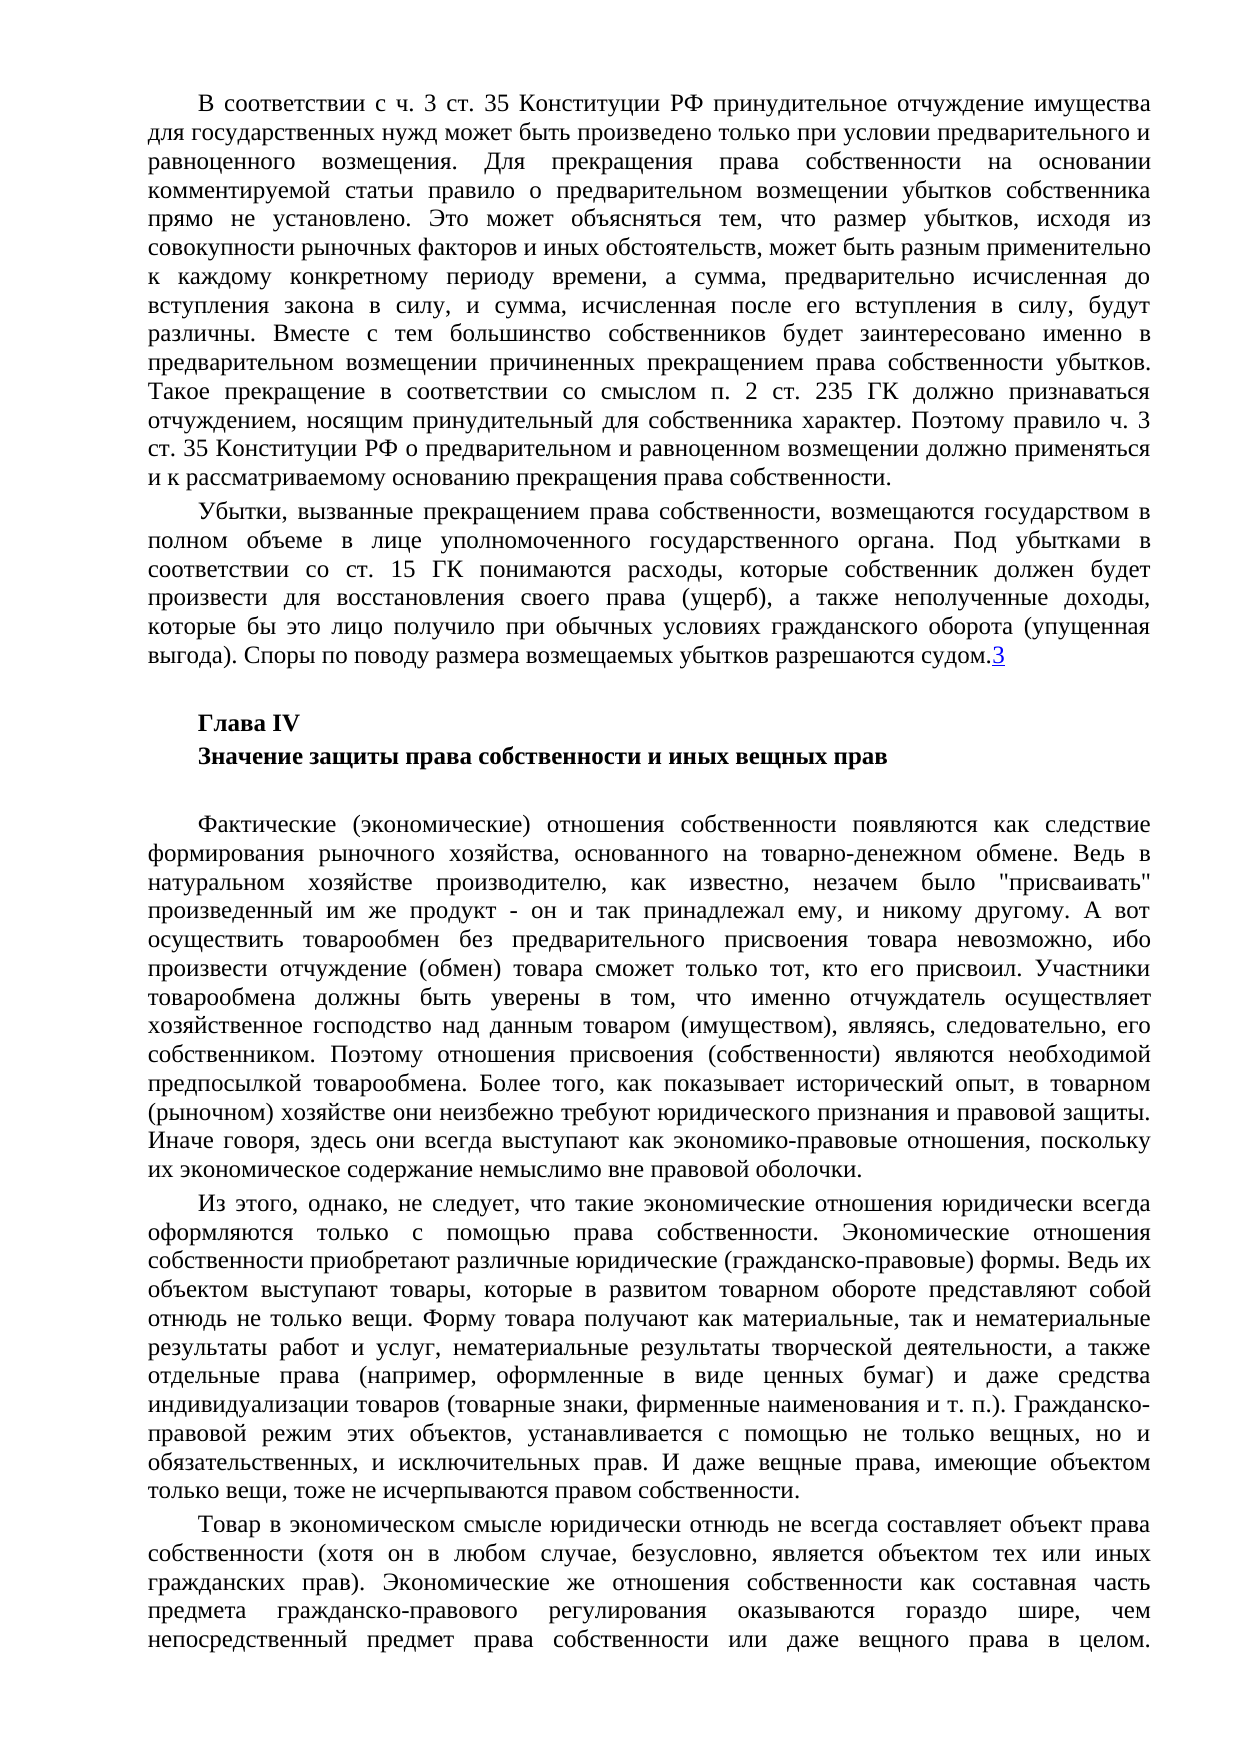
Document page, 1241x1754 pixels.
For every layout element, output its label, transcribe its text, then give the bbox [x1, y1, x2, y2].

text В соответствии с ч. 3 ст. 35 Конституции РФ принудительное отчуждение имущества для государственных нужд может быть произведено только при условии предварительного и равноценного возмещения. Для прекращения права собственности на основании комментируемой статьи правило о предварительном возмещении убытков собственника прямо не установлено. Это может объясняться тем, что размер убытков, исходя из совокупности рыночных факторов и иных обстоятельств, может быть разным применительно к каждому конкретному периоду времени, а сумма, предварительно исчисленная до вступления закона в силу, и сумма, исчисленная после его вступления в силу, будут различны. Вместе с тем большинство собственников будет заинтересовано именно в предварительном возмещении причиненных прекращением права собственности убытков. Такое прекращение в соответствии со смыслом п. 2 ст. 235 ГК должно признаваться отчуждением, носящим принудительный для собственника характер. Поэтому правило ч. 3 ст. 35 Конституции РФ о предварительном и равноценном возмещении должно применяться и к рассматриваемому основанию прекращения права собственности. [148, 88, 1152, 491]
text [148, 1509, 1152, 1653]
text Убытки, вызванные прекращением права собственности, возмещаются государством в полном объеме в лице уполномоченного государственного органа. Под убытками в соответствии со ст. 15 ГК понимаются расходы, которые собственник должен будет произвести для восстановления своего права (ущерб), а также неполученные доходы, которые бы это лицо получило при обычных условиях гражданского оборота (упущенная выгода). Споры по поводу размера возмещаемых убытков разрешаются судом.3 [148, 496, 1152, 669]
text Значение защиты права собственности и иных вещных прав [148, 741, 1152, 770]
text Глава IV [148, 708, 1152, 736]
text Из этого, однако, не следует, что такие экономические отношения юридически всегда оформляются только с помощью права собственности. Экономические отношения собственности приобретают различные юридические (гражданско-правовые) формы. Ведь их объектом выступают товары, которые в развитом товарном обороте представляют собой отнюдь не только вещи. Форму товара получают как материальные, так и нематериальные результаты работ и услуг, нематериальные результаты творческой деятельности, а также отдельные права (например, оформленные в виде ценных бумаг) и даже средства индивидуализации товаров (товарные знаки, фирменные наименования и т. п.). Гражданско-правовой режим этих объектов, устанавливается с помощью не только вещных, но и обязательственных, и исключительных прав. И даже вещные права, имеющие объектом только вещи, тоже не исчерпываются правом собственности. [148, 1188, 1152, 1504]
text Фактические (экономические) отношения собственности появляются как следствие формирования рыночного хозяйства, основанного на товарно-денежном обмене. Ведь в натуральном хозяйстве производителю, как известно, незачем было "присваивать" произведенный им же продукт - он и так принадлежал ему, и никому другому. А вот осуществить товарообмен без предварительного присвоения товара невозможно, ибо произвести отчуждение (обмен) товара сможет только тот, кто его присвоил. Участники товарообмена должны быть уверены в том, что именно отчуждатель осуществляет хозяйственное господство над данным товаром (имуществом), являясь, следовательно, его собственником. Поэтому отношения присвоения (собственности) являются необходимой предпосылкой товарообмена. Более того, как показывает исторический опыт, в товарном (рыночном) хозяйстве они неизбежно требуют юридического признания и правовой защиты. Иначе говоря, здесь они всегда выступают как экономико-правовые отношения, поскольку их экономическое содержание немыслимо вне правовой оболочки. [148, 809, 1152, 1183]
